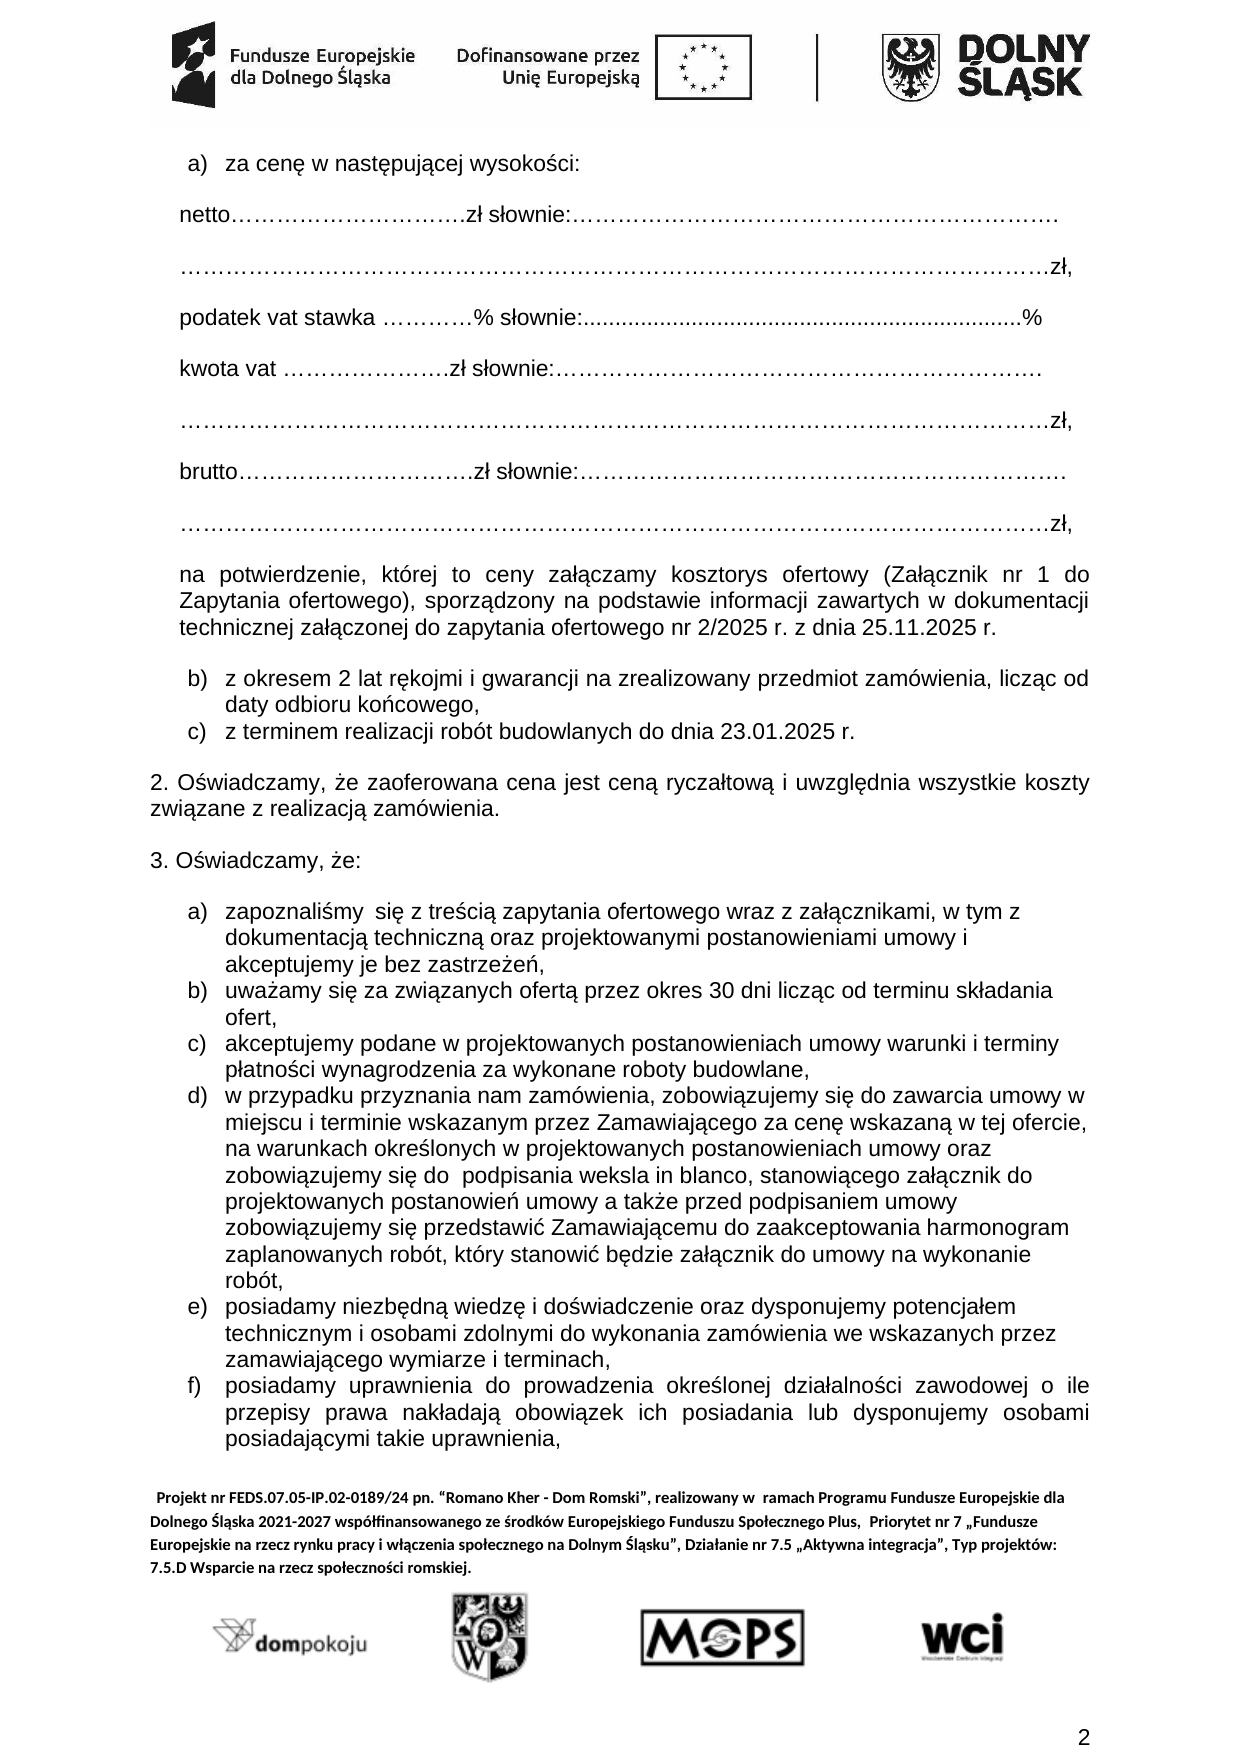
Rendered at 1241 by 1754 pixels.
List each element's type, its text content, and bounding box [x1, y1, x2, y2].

text brutto………………………….zł słownie:………………………………………………………. [179, 458, 1090, 484]
list zapoznaliśmy się z treścią zapytania ofertowego wraz z załącznikami, w tym z dokumentacją techniczną oraz projektowanymi postanowieniami umowy i akceptujemy je bez zastrzeżeń, [187, 898, 1090, 977]
text 2. Oświadczamy, że zaoferowana cena jest ceną ryczałtową i uwzględnia wszystkie koszty związane z realizacją zamówienia. [150, 769, 1090, 822]
list w przypadku przyznania nam zamówienia, zobowiązujemy się do zawarcia umowy w miejscu i terminie wskazanym przez Zamawiającego za cenę wskazaną w tej ofercie, na warunkach określonych w projektowanych postanowieniach umowy oraz zobowiązujemy się do podpisania weksla in blanco, stanowiącego załącznik do projektowanych postanowień umowy a także przed podpisaniem umowy zobowiązujemy się przedstawić Zamawiającemu do zaakceptowania harmonogram zaplanowanych robót, który stanowić będzie załącznik do umowy na wykonanie robót, [187, 1082, 1090, 1293]
picture [150, 1581, 1088, 1690]
list z okresem 2 lat rękojmi i gwarancji na zrealizowany przedmiot zamówienia, licząc od daty odbioru końcowego, [187, 665, 1090, 718]
text netto………………………….zł słownie:………………………………………………………. [179, 201, 1090, 228]
list posiadamy niezbędną wiedzę i doświadczenie oraz dysponujemy potencjałem technicznym i osobami zdolnymi do wykonania zamówienia we wskazanych przez zamawiającego wymiarze i terminach, [187, 1293, 1090, 1372]
list posiadamy uprawnienia do prowadzenia określonej działalności zawodowej o ile przepisy prawa nakładają obowiązek ich posiadania lub dysponujemy osobami posiadającymi takie uprawnienia, [187, 1372, 1090, 1451]
text na potwierdzenie, której to ceny załączamy kosztorys ofertowy (Załącznik nr 1 do Zapytania ofertowego), sporządzony na podstawie informacji zawartych w dokumentacji technicznej załączonej do zapytania ofertowego nr 2/2025 r. z dnia 25.11.2025 r. [179, 561, 1090, 640]
picture [150, 0, 1091, 130]
text ……………………………………………………………………………………………………zł, [179, 407, 1090, 433]
list z terminem realizacji robót budowlanych do dnia 23.01.2025 r. [187, 718, 1090, 744]
text ……………………………………………………………………………………………………zł, [179, 509, 1090, 536]
list za cenę w następującej wysokości: [187, 150, 1090, 176]
text 3. Oświadczamy, że: [150, 847, 1090, 873]
list uważamy się za związanych ofertą przez okres 30 dni licząc od terminu składania ofert, [187, 977, 1090, 1030]
text podatek vat stawka …………% słownie:.....................................................................% [179, 304, 1090, 330]
list akceptujemy podane w projektowanych postanowieniach umowy warunki i terminy płatności wynagrodzenia za wykonane roboty budowlane, [187, 1030, 1090, 1082]
text ……………………………………………………………………………………………………zł, [179, 253, 1090, 279]
text kwota vat ………………….zł słownie:………………………………………………………. [179, 355, 1090, 382]
